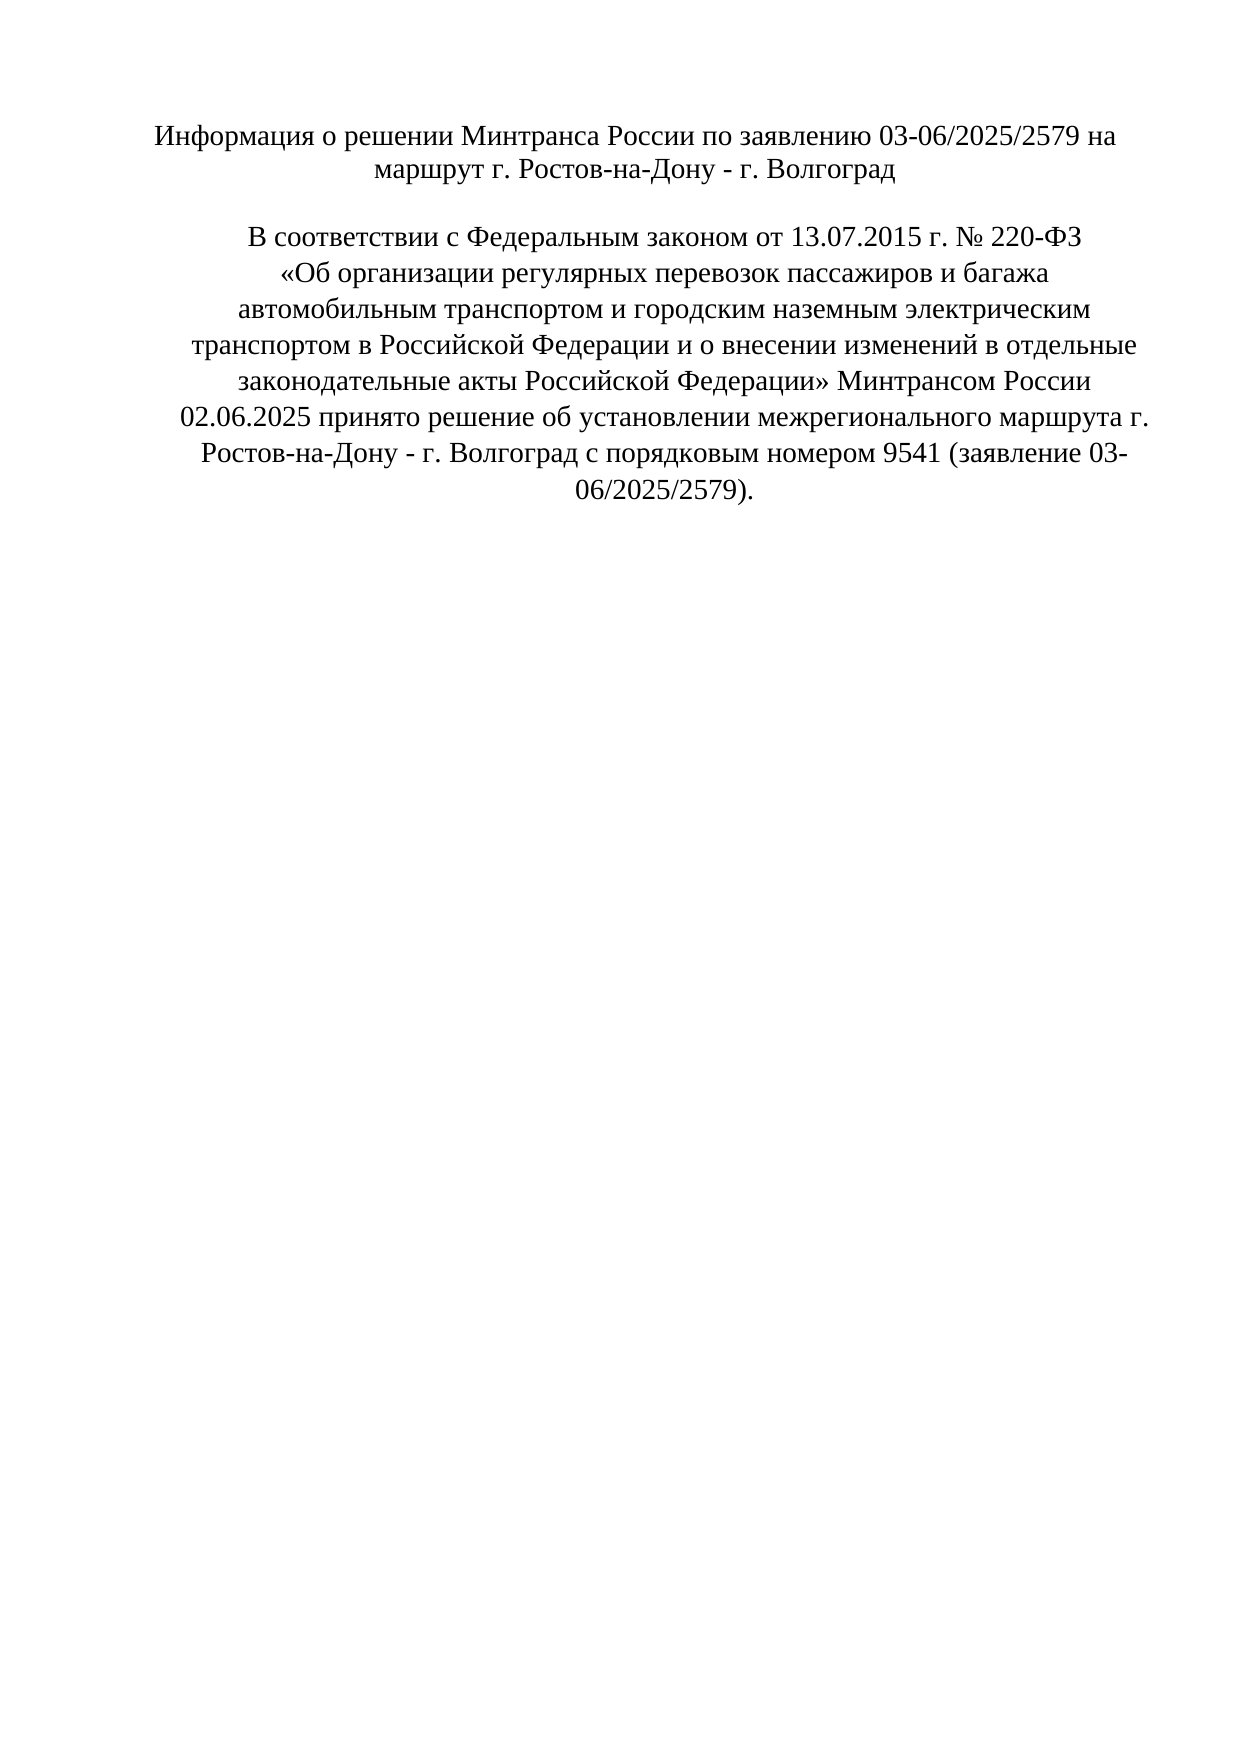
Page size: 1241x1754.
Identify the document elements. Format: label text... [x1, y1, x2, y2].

text Информация о решении Минтранса России по заявлению 03-06/2025/2579 на маршрут г. Ростов-на-Дону - г. Волгоград [118, 118, 1152, 185]
text В соответствии с Федеральным законом от 13.07.2015 г. № 220-ФЗ «Об организации регулярных перевозок пассажиров и багажа автомобильным транспортом и городским наземным электрическим транспортом в Российской Федерации и о внесении изменений в отдельные законодательные акты Российской Федерации» Минтрансом России 02.06.2025 принято решение об установлении межрегионального маршрута г. Ростов-на-Дону - г. Волгоград с порядковым номером 9541 (заявление 03-06/2025/2579). [177, 219, 1152, 505]
